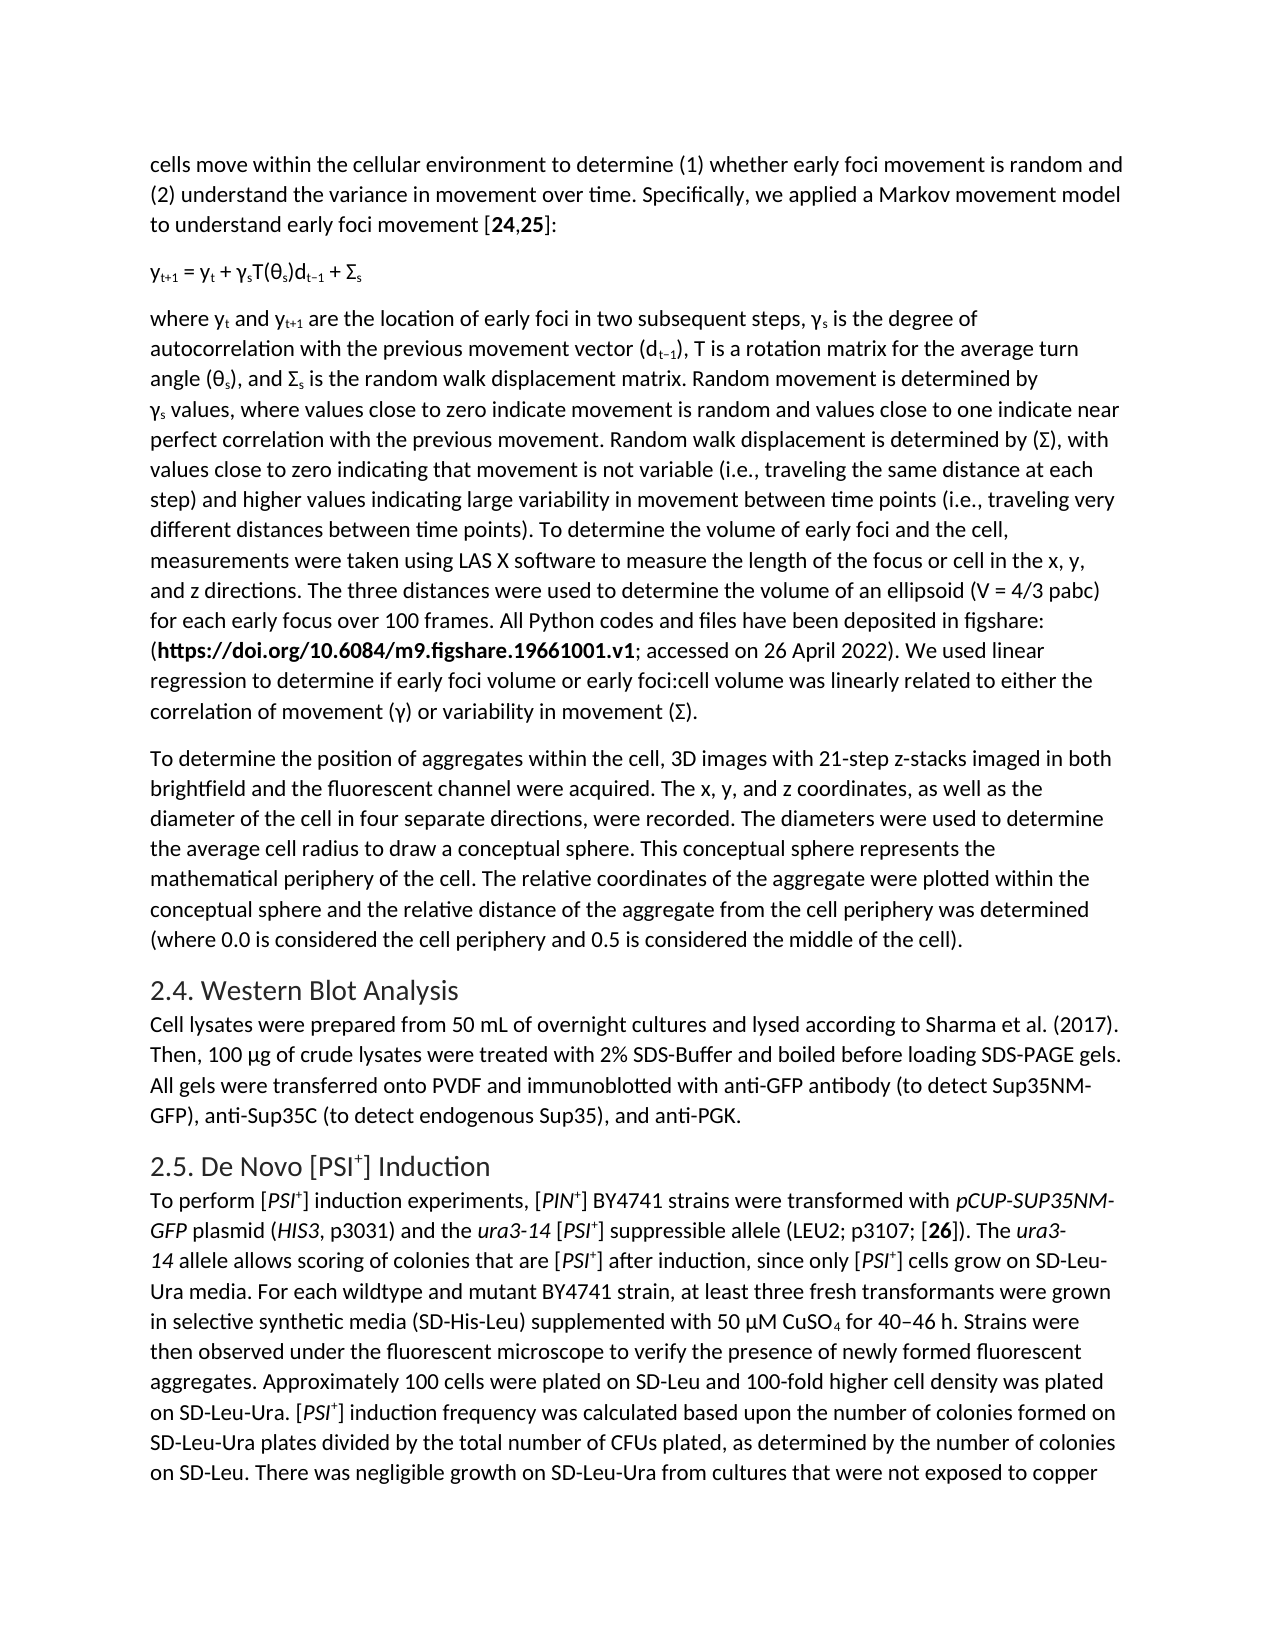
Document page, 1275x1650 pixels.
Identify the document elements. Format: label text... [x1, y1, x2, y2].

text To determine the position of aggregates within the cell, 3D images with 21-step z-stacks imaged in both brightfield and the fluorescent channel were acquired. The x, y, and z coordinates, as well as the diameter of the cell in four separate directions, were recorded. The diameters were used to determine the average cell radius to draw a conceptual sphere. This conceptual sphere represents the mathematical periphery of the cell. The relative coordinates of the aggregate were plotted within the conceptual sphere and the relative distance of the aggregate from the cell periphery was determined (where 0.0 is considered the cell periphery and 0.5 is considered the middle of the cell). [150, 744, 1125, 953]
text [150, 1186, 1125, 1486]
subtitle 2.5. De Novo [PSI+] Induction [150, 1148, 1125, 1183]
text where yt and yt+1 are the location of early foci in two subsequent steps, γs is the degree of autocorrelation with the previous movement vector (dt−1), T is a rotation matrix for the average turn angle (θs), and Σs is the random walk displacement matrix. Random movement is determined by γs values, where values close to zero indicate movement is random and values close to one indicate near perfect correlation with the previous movement. Random walk displacement is determined by (Σ), with values close to zero indicating that movement is not variable (i.e., traveling the same distance at each step) and higher values indicating large variability in movement between time points (i.e., traveling very different distances between time points). To determine the volume of early foci and the cell, measurements were taken using LAS X software to measure the length of the focus or cell in the x, y, and z directions. The three distances were used to determine the volume of an ellipsoid (V = 4/3 pabc) for each early focus over 100 frames. All Python codes and files have been deposited in figshare: (https://doi.org/10.6084/m9.figshare.19661001.v1; accessed on 26 April 2022). We used linear regression to determine if early foci volume or early foci:cell volume was linearly related to either the correlation of movement (γ) or variability in movement (Σ). [150, 304, 1125, 725]
text Cell lysates were prepared from 50 mL of overnight cultures and lysed according to Sharma et al. (2017). Then, 100 μg of crude lysates were treated with 2% SDS-Buffer and boiled before loading SDS-PAGE gels. All gels were transferred onto PVDF and immunoblotted with anti-GFP antibody (to detect Sup35NM-GFP), anti-Sup35C (to detect endogenous Sup35), and anti-PGK. [150, 1010, 1125, 1129]
subtitle 2.4. Western Blot Analysis [150, 972, 1125, 1007]
text yt+1 = yt + γsT(θs)dt−1 + Σs [150, 257, 1125, 285]
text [150, 150, 1125, 238]
